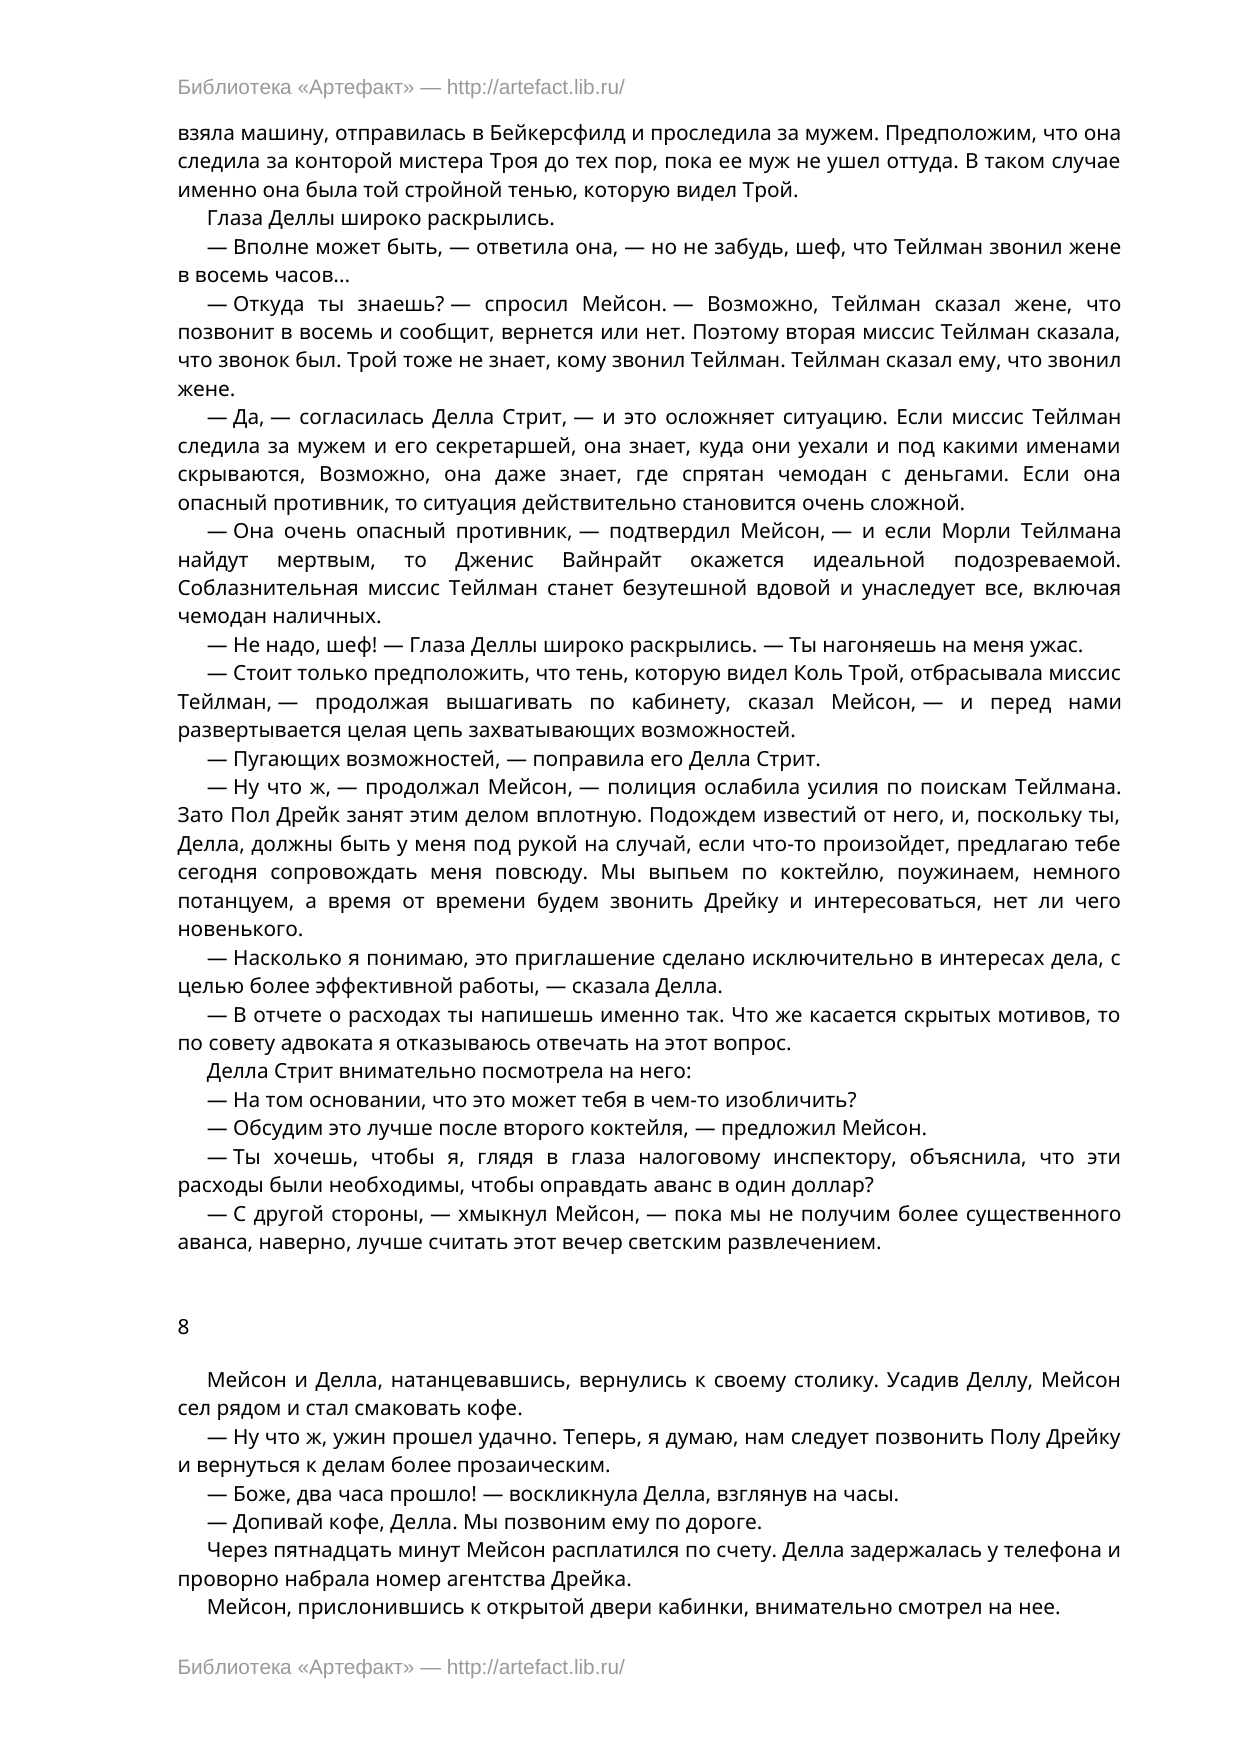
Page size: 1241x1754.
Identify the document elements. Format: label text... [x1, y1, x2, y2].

text — В отчете о расходах ты напишешь именно так. Что же касается скрытых мотивов, то по совету адвоката я отказываюсь отвечать на этот вопрос. [177, 1000, 1122, 1057]
text Мейсон и Делла, натанцевавшись, вернулись к своему столику. Усадив Деллу, Мейсон сел рядом и стал смаковать кофе. [177, 1365, 1122, 1422]
text — На том основании, что это может тебя в чем-то изобличить? [177, 1085, 1122, 1113]
text — Ты хочешь, чтобы я, глядя в глаза налоговому инспектору, объяснила, что эти расходы были необходимы, чтобы оправдать аванс в один доллар? [177, 1142, 1122, 1199]
text — Откуда ты знаешь? — спросил Мейсон. — Возможно, Тейлман сказал жене, что позвонит в восемь и сообщит, вернется или нет. Поэтому вторая миссис Тейлман сказала, что звонок был. Трой тоже не знает, кому звонил Тейлман. Тейлман сказал ему, что звонил жене. [177, 289, 1122, 402]
text — Пугающих возможностей, — поправила его Делла Стрит. [177, 744, 1122, 772]
text 8 [177, 1256, 1122, 1365]
text Глаза Деллы широко раскрылись. [177, 203, 1122, 232]
text — Стоит только предположить, что тень, которую видел Коль Трой, отбрасывала миссис Тейлман, — продолжая вышагивать по кабинету, сказал Мейсон, — и перед нами развертывается целая цепь захватывающих возможностей. [177, 658, 1122, 744]
text — Допивай кофе, Делла. Мы позвоним ему по дороге. [177, 1507, 1122, 1536]
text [177, 118, 1122, 203]
text — С другой стороны, — хмыкнул Мейсон, — пока мы не получим более существенного аванса, наверно, лучше считать этот вечер светским развлечением. [177, 1199, 1122, 1256]
text — Насколько я понимаю, это приглашение сделано исключительно в интересах дела, с целью более эффективной работы, — сказала Делла. [177, 943, 1122, 1000]
text Через пятнадцать минут Мейсон расплатился по счету. Делла задержалась у телефона и проворно набрала номер агентства Дрейка. [177, 1536, 1122, 1592]
text — Вполне может быть, — ответила она, — но не забудь, шеф, что Тейлман звонил жене в восемь часов... [177, 232, 1122, 289]
text — Ну что ж, ужин прошел удачно. Теперь, я думаю, нам следует позвонить Полу Дрейку и вернуться к делам более прозаическим. [177, 1422, 1122, 1479]
text — Да, — согласилась Делла Стрит, — и это осложняет ситуацию. Если миссис Тейлман следила за мужем и его секретаршей, она знает, куда они уехали и под какими именами скрываются, Возможно, она даже знает, где спрятан чемодан с деньгами. Если она опасный противник, то ситуация действительно становится очень сложной. [177, 402, 1122, 516]
text — Обсудим это лучше после второго коктейля, — предложил Мейсон. [177, 1113, 1122, 1142]
text — Ну что ж, — продолжал Мейсон, — полиция ослабила усилия по поискам Тейлмана. Зато Пол Дрейк занят этим делом вплотную. Подождем известий от него, и, поскольку ты, Делла, должны быть у меня под рукой на случай, если что-то произойдет, предлагаю тебе сегодня сопровождать меня повсюду. Мы выпьем по коктейлю, поужинаем, немного потанцуем, а время от времени будем звонить Дрейку и интересоваться, нет ли чего новенького. [177, 772, 1122, 943]
text Делла Стрит внимательно посмотрела на него: [177, 1057, 1122, 1085]
text — Она очень опасный противник, — подтвердил Мейсон, — и если Морли Тейлмана найдут мертвым, то Дженис Вайнрайт окажется идеальной подозреваемой. Соблазнительная миссис Тейлман станет безутешной вдовой и унаследует все, включая чемодан наличных. [177, 516, 1122, 630]
text — Не надо, шеф! — Глаза Деллы широко раскрылись. — Ты нагоняешь на меня ужас. [177, 630, 1122, 658]
text — Боже, два часа прошло! — воскликнула Делла, взглянув на часы. [177, 1479, 1122, 1507]
text Мейсон, прислонившись к открытой двери кабинки, внимательно смотрел на нее. [177, 1592, 1122, 1621]
